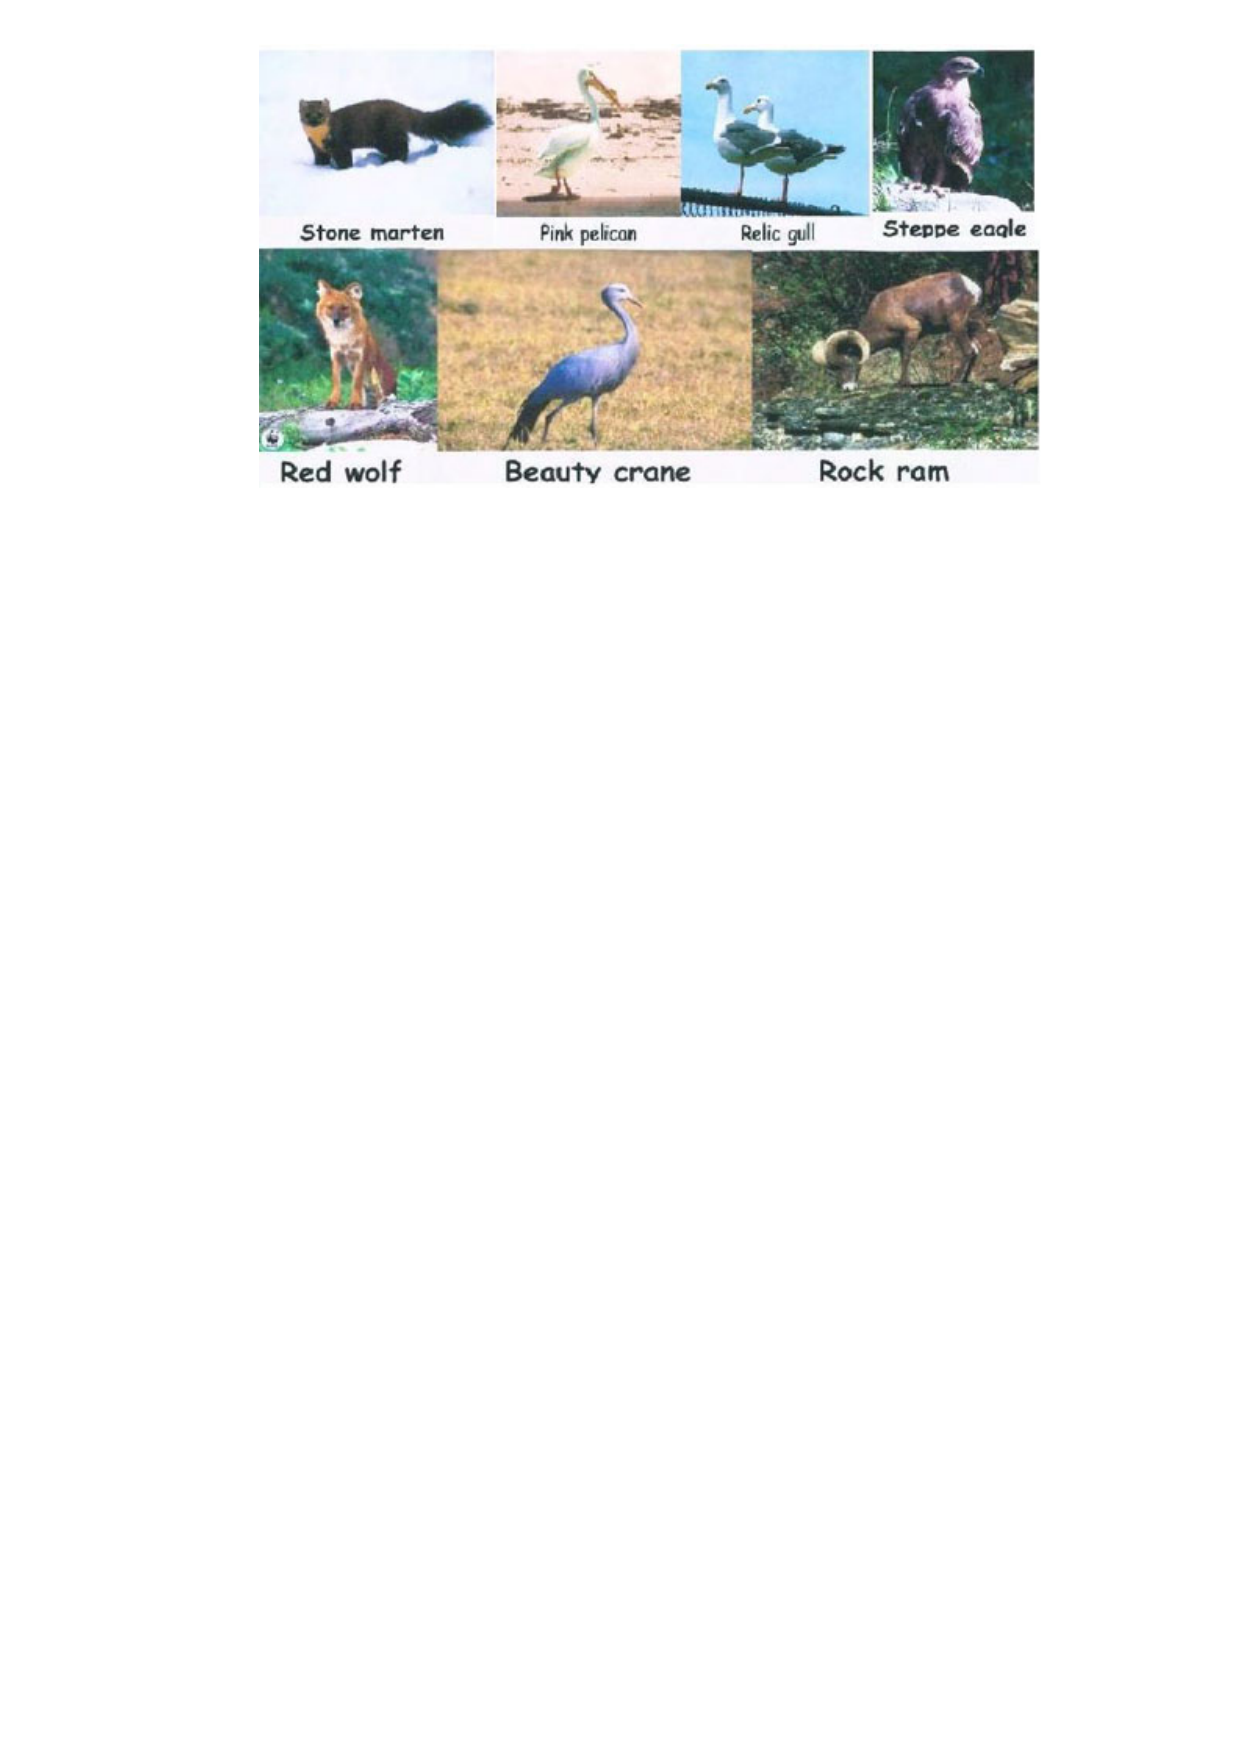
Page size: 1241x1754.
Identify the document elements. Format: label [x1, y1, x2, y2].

picture [259, 44, 1041, 488]
